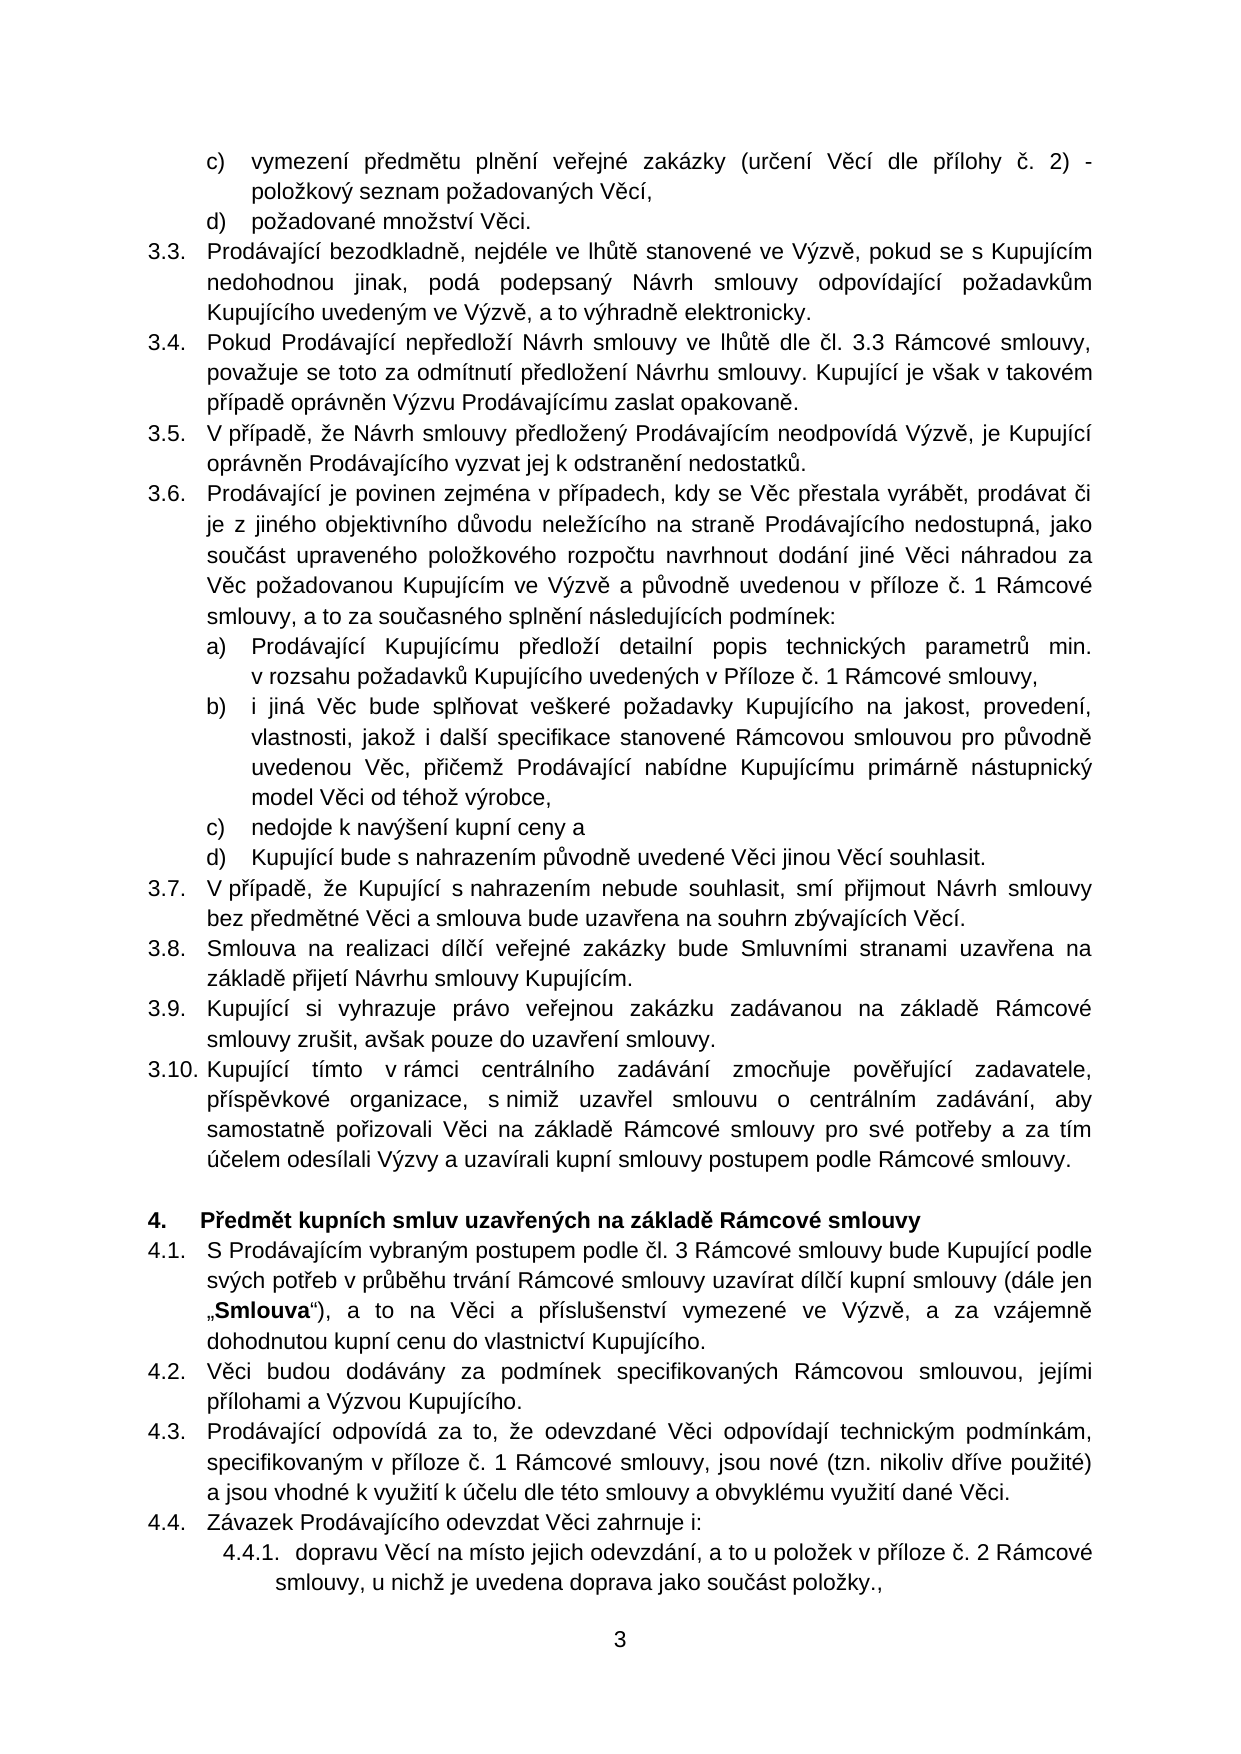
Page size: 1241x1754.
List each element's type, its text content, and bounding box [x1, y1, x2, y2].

list Věci budou dodávány za podmínek specifikovaných Rámcovou smlouvou, jejími přílohami a Výzvou Kupujícího. [148, 1358, 1093, 1414]
list vymezení předmětu plnění veřejné zakázky (určení Věcí dle přílohy č. 2) - položkový seznam požadovaných Věcí, [206, 148, 1093, 204]
list Předmět kupních smluv uzavřených na základě Rámcové smlouvy [148, 1207, 1093, 1233]
list V případě, že Kupující s nahrazením nebude souhlasit, smí přijmout Návrh smlouvy bez předmětné Věci a smlouva bude uzavřena na souhrn zbývajících Věcí. [148, 874, 1093, 931]
list Kupující tímto v rámci centrálního zadávání zmocňuje pověřující zadavatele, příspěvkové organizace, s nimiž uzavřel smlouvu o centrálním zadávání, aby samostatně pořizovali Věci na základě Rámcové smlouvy pro své potřeby a za tím účelem odesílali Výzvy a uzavírali kupní smlouvy postupem podle Rámcové smlouvy. [148, 1056, 1093, 1173]
list dopravu Věcí na místo jejich odevzdání, a to u položek v příloze č. 2 Rámcové smlouvy, u nichž je uvedena doprava jako součást položky., [223, 1539, 1093, 1596]
list V případě, že Návrh smlouvy předložený Prodávajícím neodpovídá Výzvě, je Kupující oprávněn Prodávajícího vyzvat jej k odstranění nedostatků. [148, 419, 1093, 476]
list Prodávající Kupujícímu předloží detailní popis technických parametrů min. v rozsahu požadavků Kupujícího uvedených v Příloze č. 1 Rámcové smlouvy, [206, 633, 1093, 689]
list Prodávající je povinen zejména v případech, kdy se Věc přestala vyrábět, prodávat či je z jiného objektivního důvodu neležícího na straně Prodávajícího nedostupná, jako součást upraveného položkového rozpočtu navrhnout dodání jiné Věci náhradou za Věc požadovanou Kupujícím ve Výzvě a původně uvedenou v příloze č. 1 Rámcové smlouvy, a to za současného splnění následujících podmínek: [148, 480, 1093, 629]
list S Prodávajícím vybraným postupem podle čl. 3 Rámcové smlouvy bude Kupující podle svých potřeb v průběhu trvání Rámcové smlouvy uzavírat dílčí kupní smlouvy (dále jen „Smlouva“), a to na Věci a příslušenství vymezené ve Výzvě, a za vzájemně dohodnutou kupní cenu do vlastnictví Kupujícího. [148, 1237, 1093, 1354]
list Prodávající odpovídá za to, že odevzdané Věci odpovídají technickým podmínkám, specifikovaným v příloze č. 1 Rámcové smlouvy, jsou nové (tzn. nikoliv dříve použité) a jsou vhodné k využití k účelu dle této smlouvy a obvyklému využití dané Věci. [148, 1418, 1093, 1505]
list nedojde k navýšení kupní ceny a [206, 814, 1093, 841]
list požadované množství Věci. [206, 208, 1093, 234]
list Kupující bude s nahrazením původně uvedené Věci jinou Věcí souhlasit. [206, 844, 1093, 871]
list Kupující si vyhrazuje právo veřejnou zakázku zadávanou na základě Rámcové smlouvy zrušit, avšak pouze do uzavření smlouvy. [148, 995, 1093, 1052]
list Pokud Prodávající nepředloží Návrh smlouvy ve lhůtě dle čl. 3.3 Rámcové smlouvy, považuje se toto za odmítnutí předložení Návrhu smlouvy. Kupující je však v takovém případě oprávněn Výzvu Prodávajícímu zaslat opakovaně. [148, 329, 1093, 416]
list Prodávající bezodkladně, nejdéle ve lhůtě stanovené ve Výzvě, pokud se s Kupujícím nedohodnou jinak, podá podepsaný Návrh smlouvy odpovídající požadavkům Kupujícího uvedeným ve Výzvě, a to výhradně elektronicky. [148, 238, 1093, 325]
list i jiná Věc bude splňovat veškeré požadavky Kupujícího na jakost, provedení, vlastnosti, jakož i další specifikace stanovené Rámcovou smlouvou pro původně uvedenou Věc, přičemž Prodávající nabídne Kupujícímu primárně nástupnický model Věci od téhož výrobce, [206, 693, 1093, 810]
list Závazek Prodávajícího odevzdat Věci zahrnuje i: [148, 1509, 1093, 1535]
list Smlouva na realizaci dílčí veřejné zakázky bude Smluvními stranami uzavřena na základě přijetí Návrhu smlouvy Kupujícím. [148, 935, 1093, 992]
